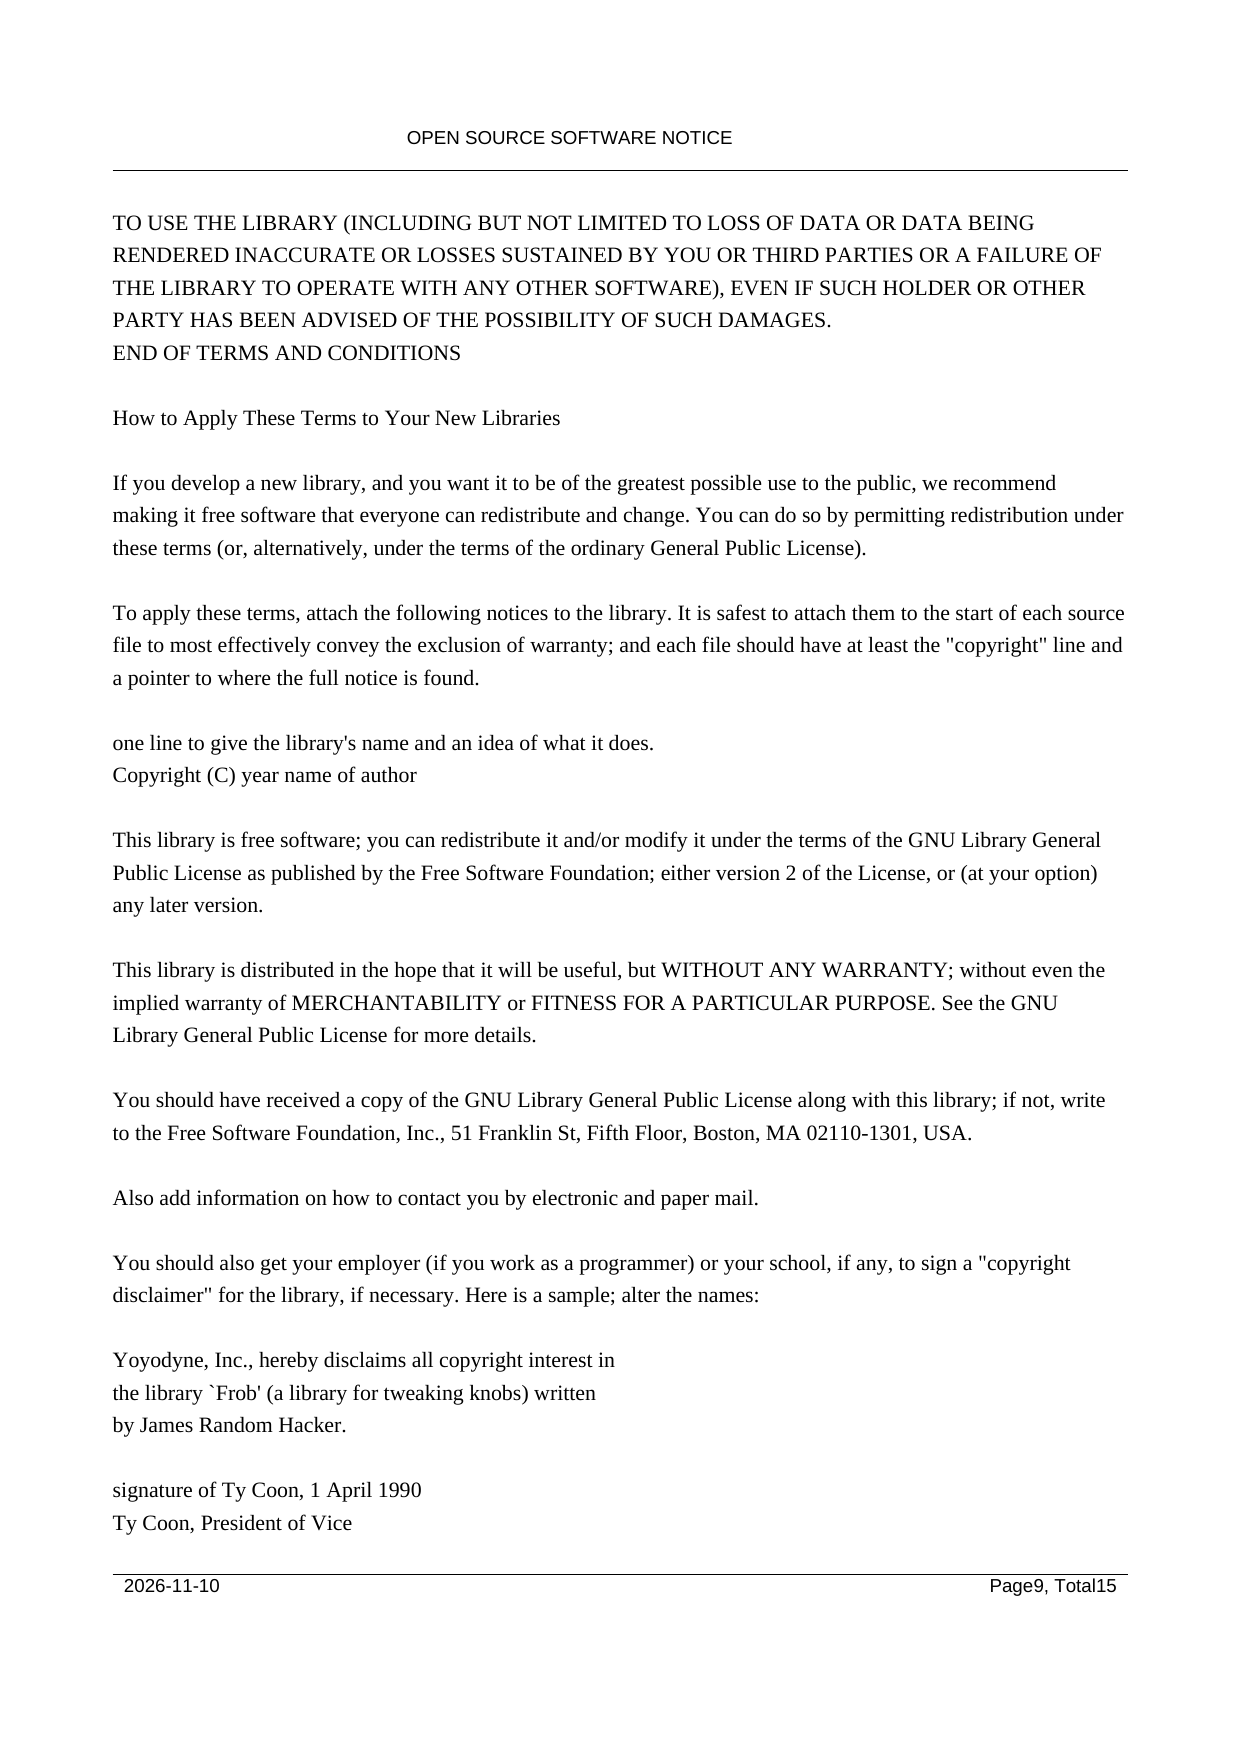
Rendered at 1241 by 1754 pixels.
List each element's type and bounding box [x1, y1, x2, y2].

text [112, 206, 1128, 1539]
